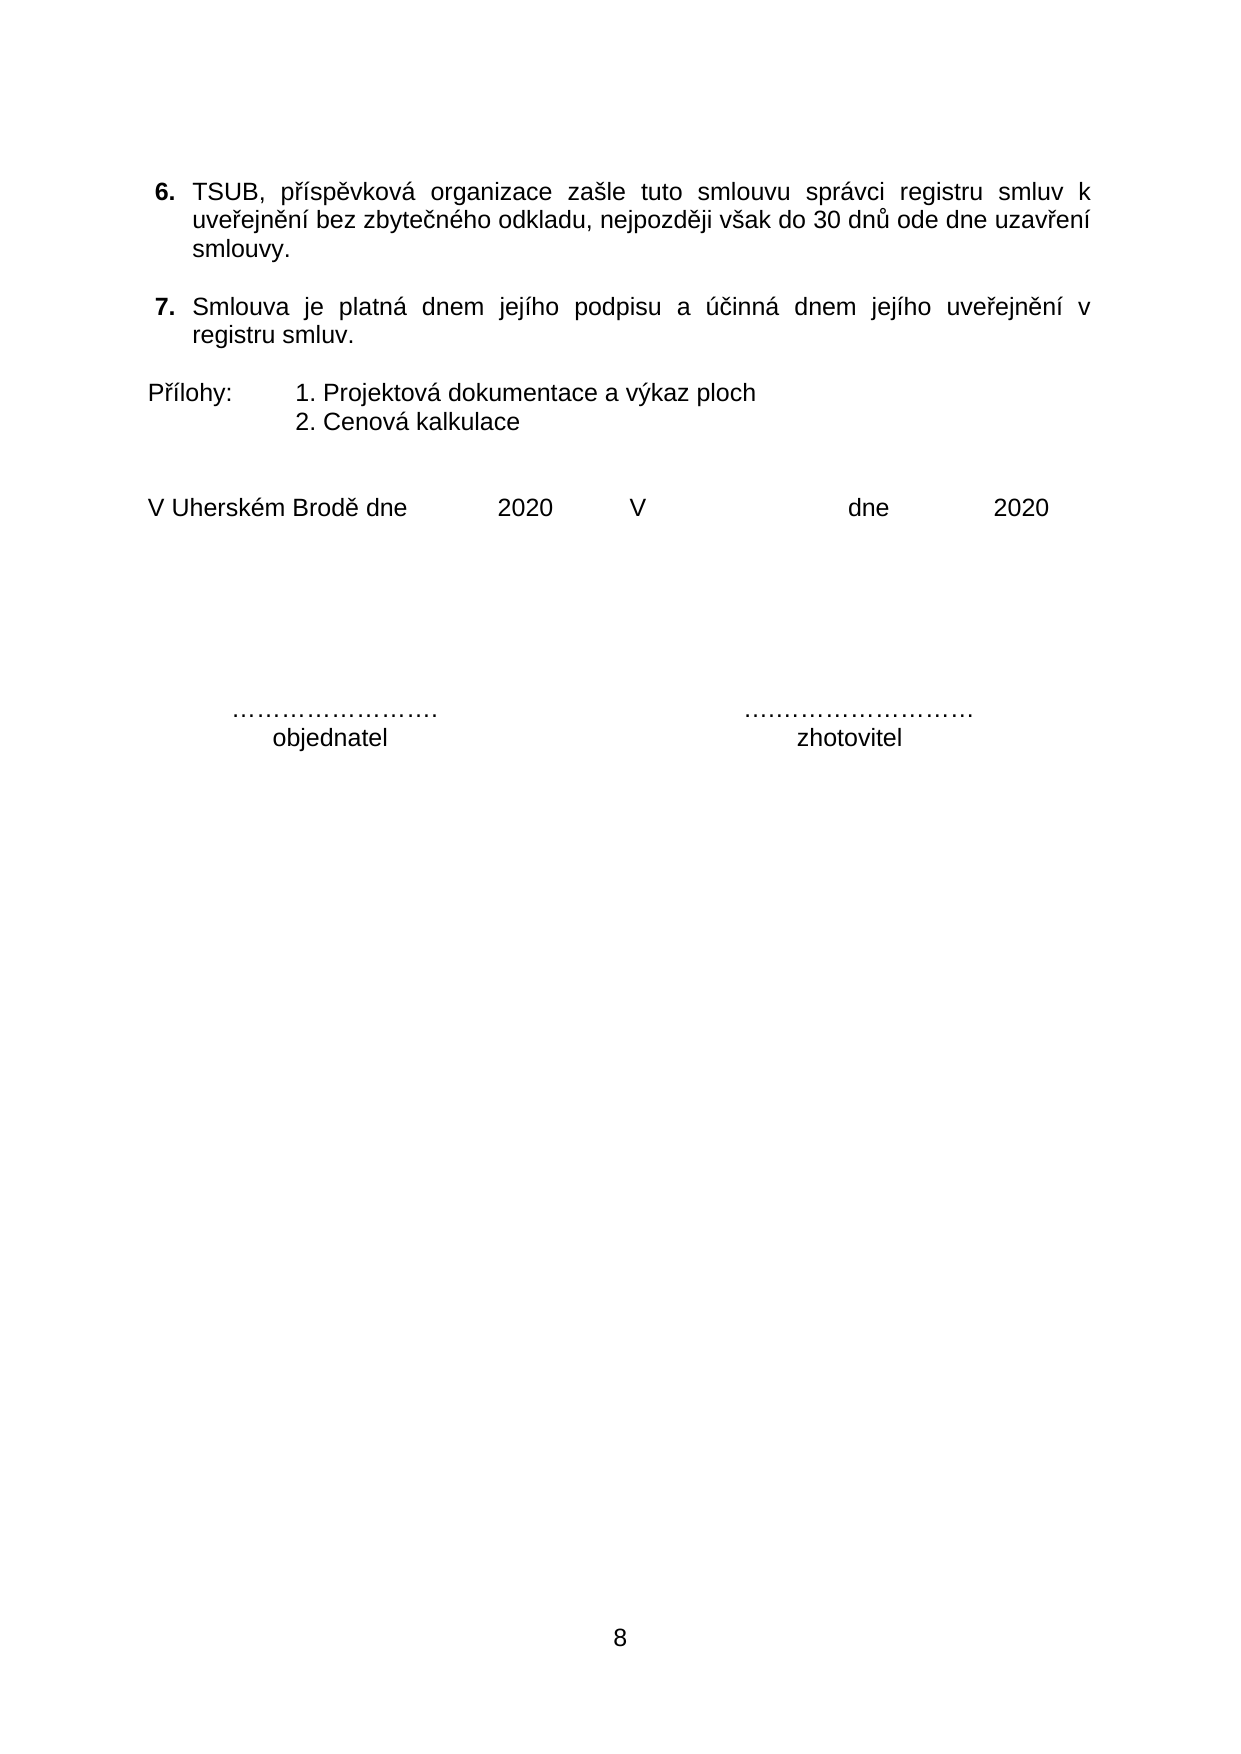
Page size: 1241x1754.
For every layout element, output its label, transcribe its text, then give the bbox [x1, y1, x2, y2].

text ……………………. ….…………………… [148, 694, 1092, 723]
text V Uherském Brodě dne 2020 V dne 2020 [148, 493, 1092, 521]
text objednatel zhotovitel [148, 723, 1092, 751]
text 2. Cenová kalkulace [148, 406, 1092, 435]
list TSUB, příspěvková organizace zašle tuto smlouvu správci registru smluv k uveřejnění bez zbytečného odkladu, nejpozději však do 30 dnů ode dne uzavření smlouvy. [154, 176, 1092, 263]
text Přílohy: 1. Projektová dokumentace a výkaz ploch [148, 378, 1092, 406]
list Smlouva je platná dnem jejího podpisu a účinná dnem jejího uveřejnění v registru smluv. [154, 291, 1092, 349]
